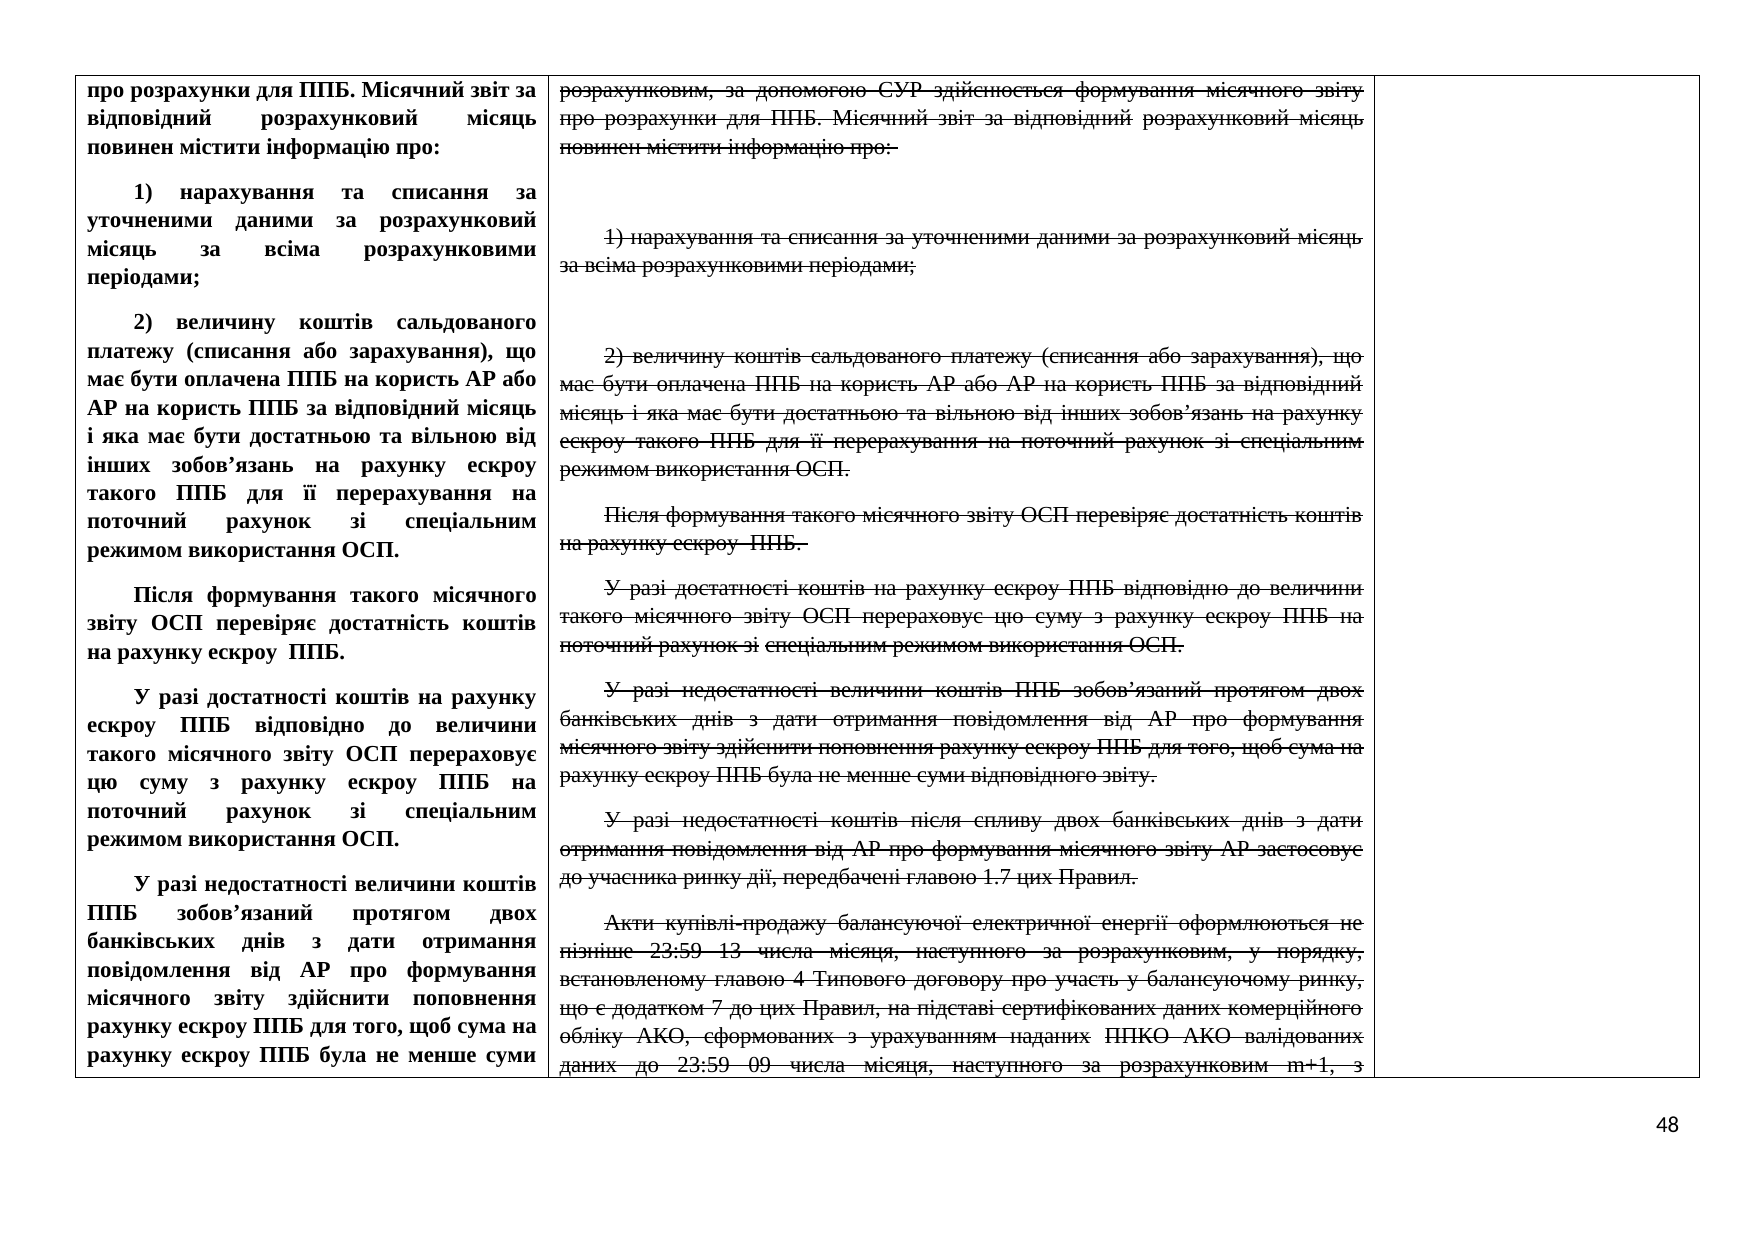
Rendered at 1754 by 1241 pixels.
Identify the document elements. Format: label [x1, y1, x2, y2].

table_cell [1375, 76, 1699, 1077]
table_cell [549, 76, 1374, 1077]
table_cell [76, 76, 548, 1077]
